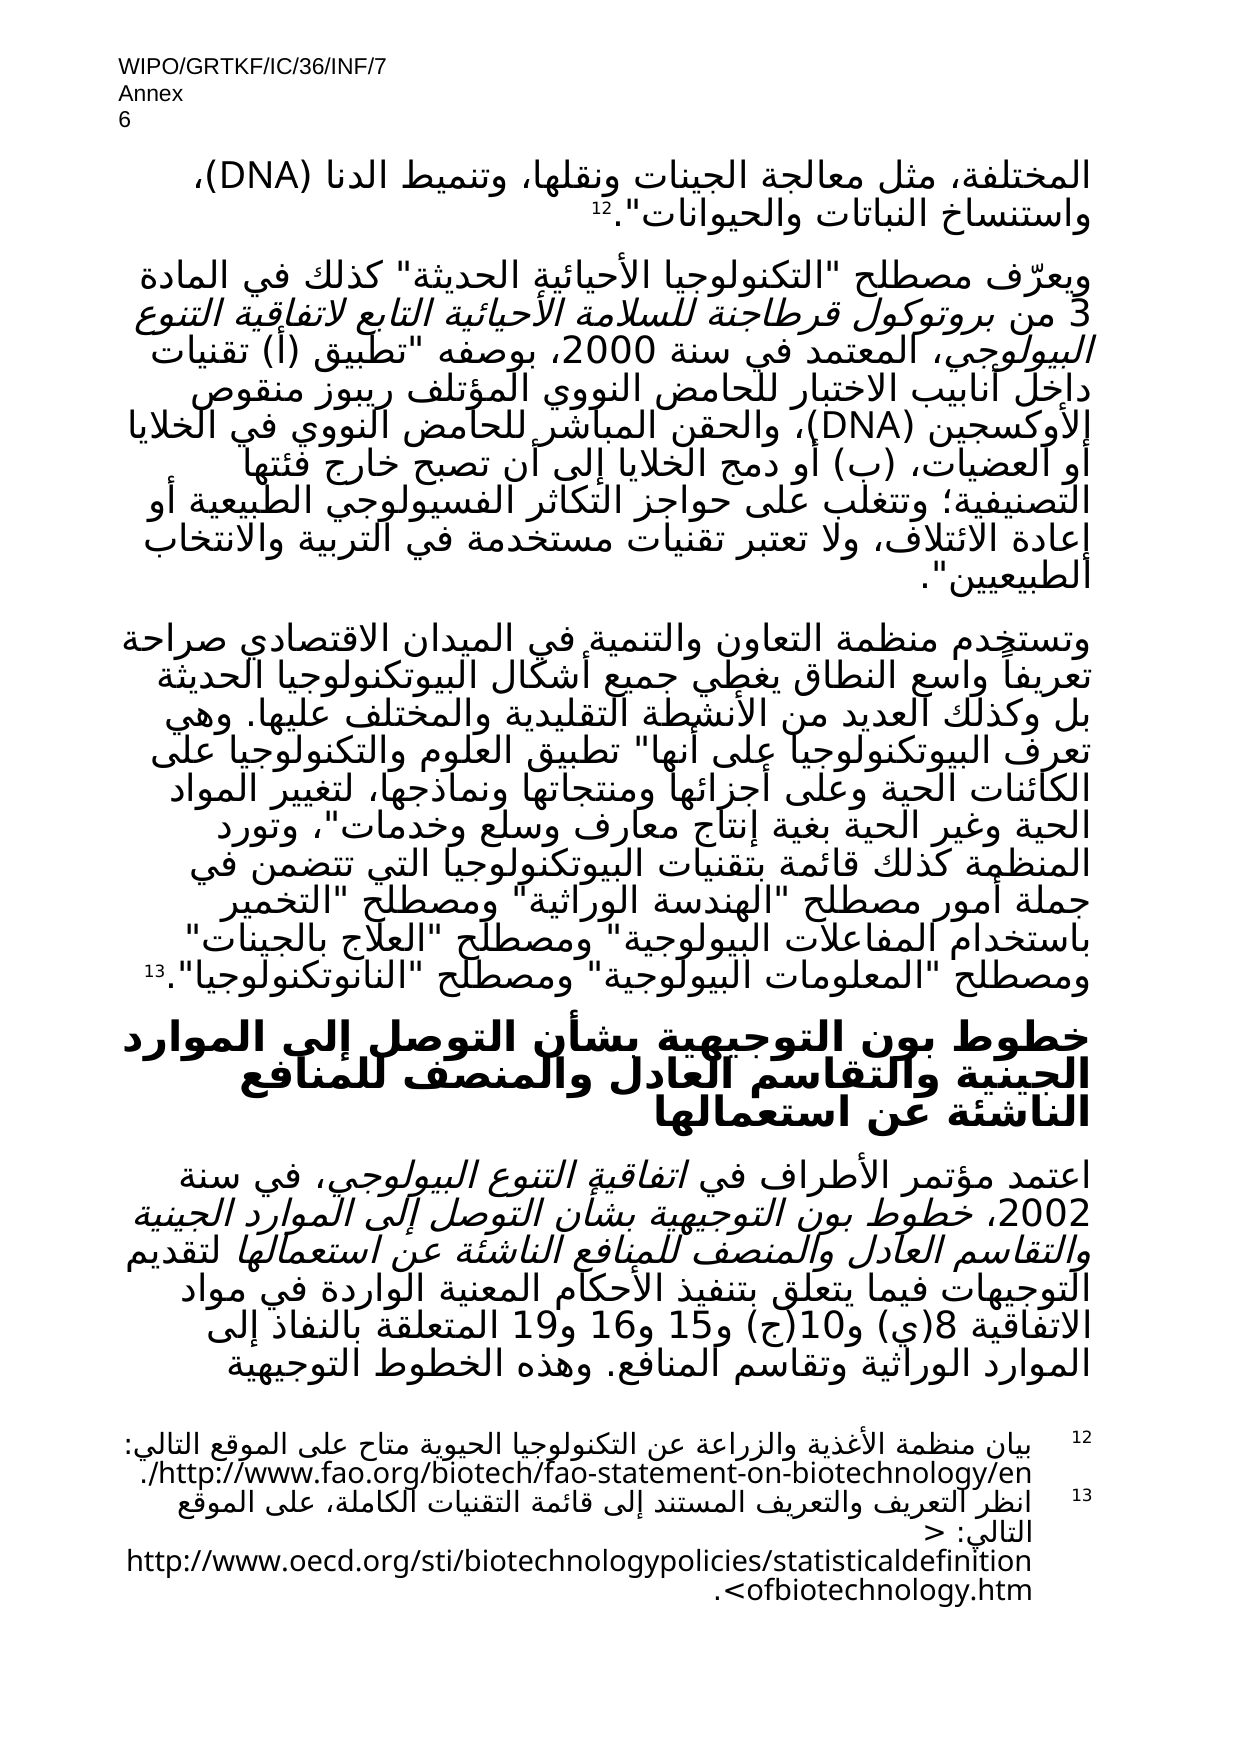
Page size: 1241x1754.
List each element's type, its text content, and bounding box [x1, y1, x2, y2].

text ويعرّف مصطلح "التكنولوجيا الأحيائية الحديثة" كذلك في المادة 3 من بروتوكول قرطاجنة للسلامة الأحيائية التابع لاتفاقية التنوع البيولوجي، المعتمد في سنة 2000، بوصفه "تطبيق (أ) تقنيات داخل أنابيب الاختبار للحامض النووي المؤتلف ريبوز منقوص الأوكسجين (DNA)، والحقن المباشر للحامض النووي في الخلايا أو العضيات، (ب) أو دمج الخلايا إلى أن تصبح خارج فئتها التصنيفية؛ وتتغلب على حواجز التكاثر الفسيولوجي الطبيعية أو إعادة الائتلاف، ولا تعتبر تقنيات مستخدمة في التربية والانتخاب الطبيعيين". [118, 258, 1092, 596]
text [118, 158, 1092, 233]
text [118, 1158, 1092, 1383]
text وتستخدم منظمة التعاون والتنمية في الميدان الاقتصادي صراحة تعريفاً واسع النطاق يغطي جميع أشكال البيوتكنولوجيا الحديثة بل وكذلك العديد من الأنشطة التقليدية والمختلف عليها. وهي تعرف البيوتكنولوجيا على أنها" تطبيق العلوم والتكنولوجيا على الكائنات الحية وعلى أجزائها ومنتجاتها ونماذجها، لتغيير المواد الحية وغير الحية بغية إنتاج معارف وسلع وخدمات"، وتورد المنظمة كذلك قائمة بتقنيات البيوتكنولوجيا التي تتضمن في جملة أمور مصطلح "الهندسة الوراثية" ومصطلح "التخمير باستخدام المفاعلات البيولوجية" ومصطلح "العلاج بالجينات" ومصطلح "المعلومات البيولوجية" ومصطلح "النانوتكنولوجيا". [118, 621, 1092, 996]
text خطوط بون التوجيهية بشأن التوصل إلى الموارد الجينية والتقاسم العادل والمنصف للمنافع الناشئة عن استعمالها [118, 1021, 1092, 1133]
